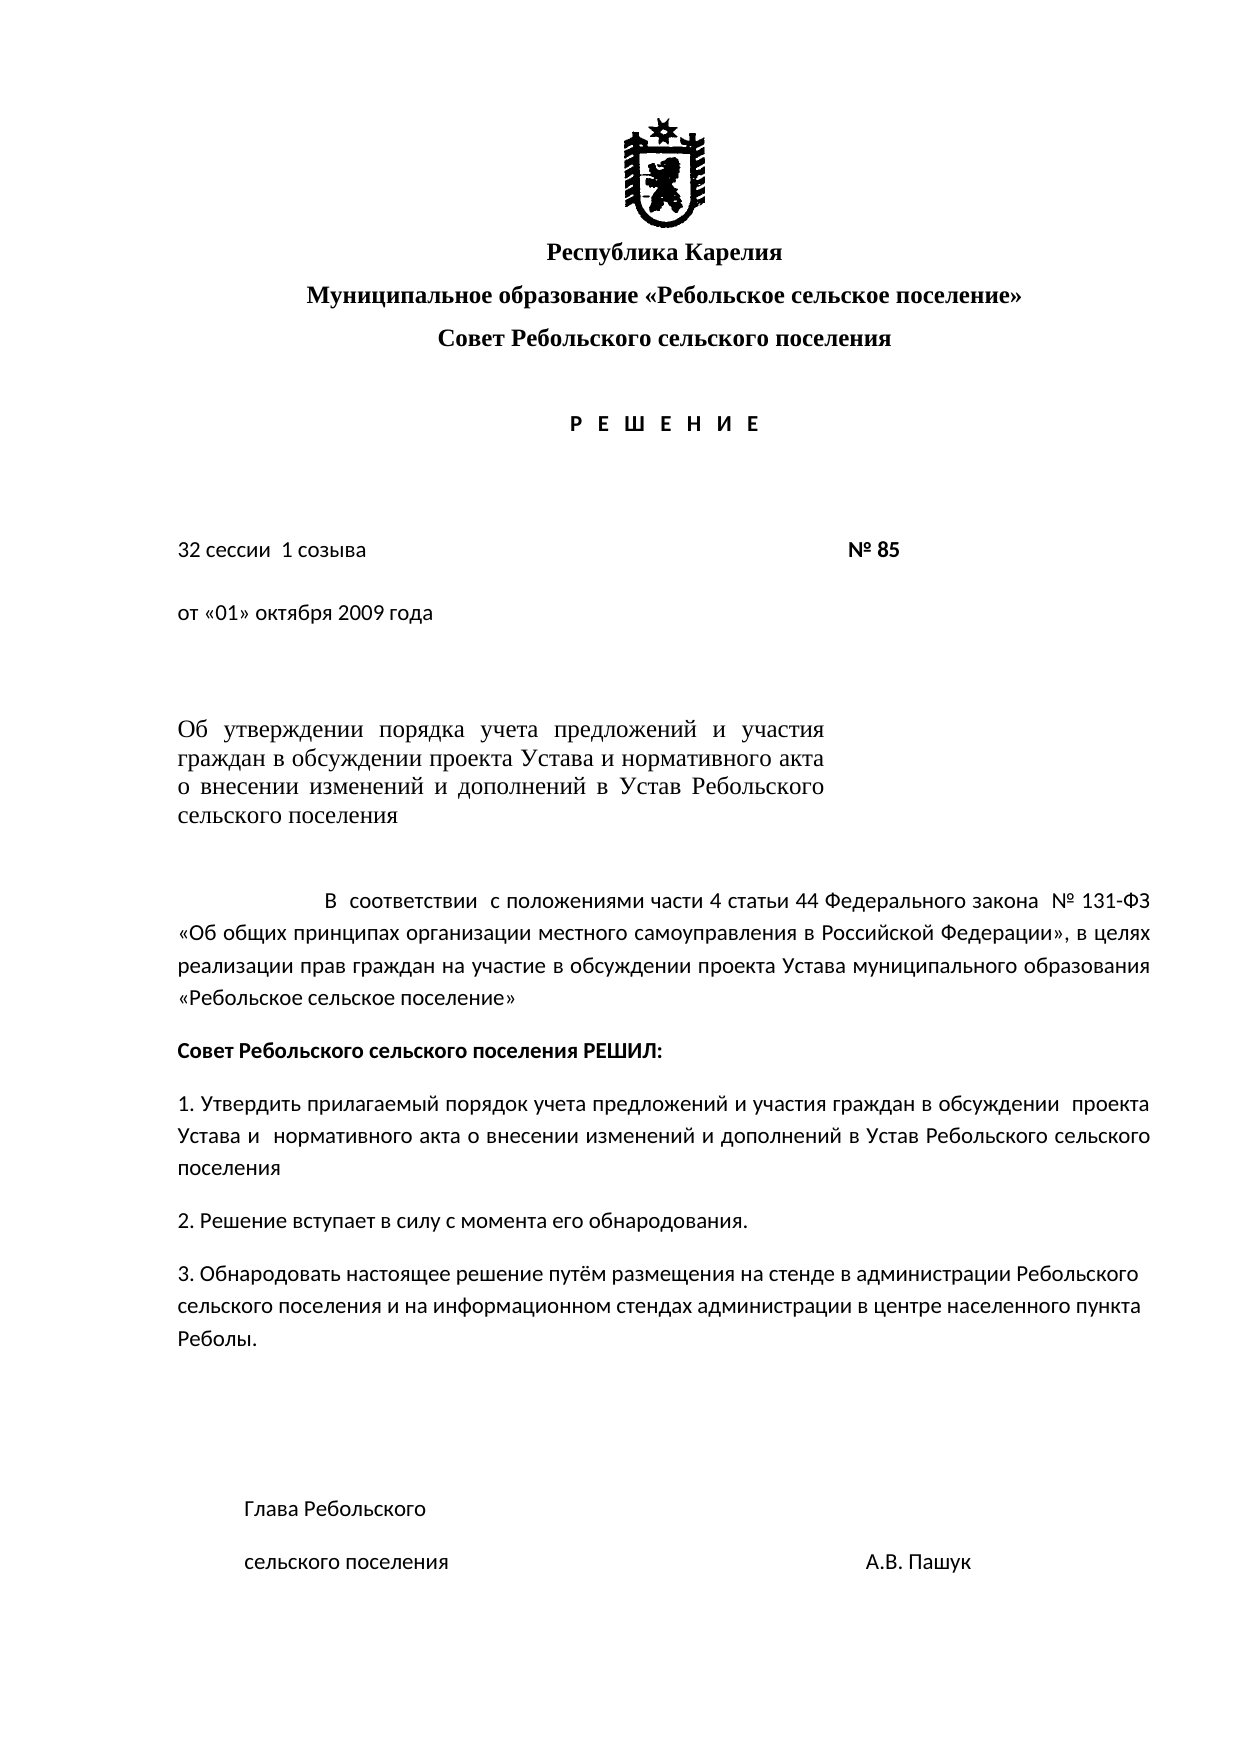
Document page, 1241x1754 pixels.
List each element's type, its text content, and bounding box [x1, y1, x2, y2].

title Республика Карелия [177, 237, 1152, 266]
text 2. Решение вступает в силу с момента его обнародования. [177, 1206, 1152, 1234]
title Муниципальное образование «Ребольское сельское поселение» [177, 280, 1152, 309]
text сельского поселения А.В. Пашук [177, 1547, 1152, 1575]
text 3. Обнародовать настоящее решение путём размещения на стенде в администрации Ребольского сельского поселения и на информационном стендах администрации в центре населенного пункта Реболы. [177, 1259, 1152, 1352]
text В соответствии с положениями части 4 статьи 44 Федерального закона № 131-ФЗ «Об общих принципах организации местного самоуправления в Российской Федерации», в целях реализации прав граждан на участие в обсуждении проекта Устава муниципального образования «Ребольское сельское поселение» [177, 886, 1152, 1011]
text от «01» октября 2009 года [177, 598, 1152, 626]
title Совет Ребольского сельского поселения [177, 323, 1152, 352]
text 1. Утвердить прилагаемый порядок учета предложений и участия граждан в обсуждении проекта Устава и нормативного акта о внесении изменений и дополнений в Устав Ребольского сельского поселения [177, 1089, 1152, 1181]
text Об утверждении порядка учета предложений и участия граждан в обсуждении проекта Устава и нормативного акта о внесении изменений и дополнений в Устав Ребольского сельского поселения [177, 714, 825, 829]
text 32 сессии 1 созыва № 85 [177, 535, 1149, 563]
text Совет Ребольского сельского поселения РЕШИЛ: [177, 1036, 1152, 1064]
text Р Е Ш Е Н И Е [177, 409, 1152, 438]
picture [623, 118, 705, 228]
text Глава Ребольского [177, 1494, 1152, 1522]
